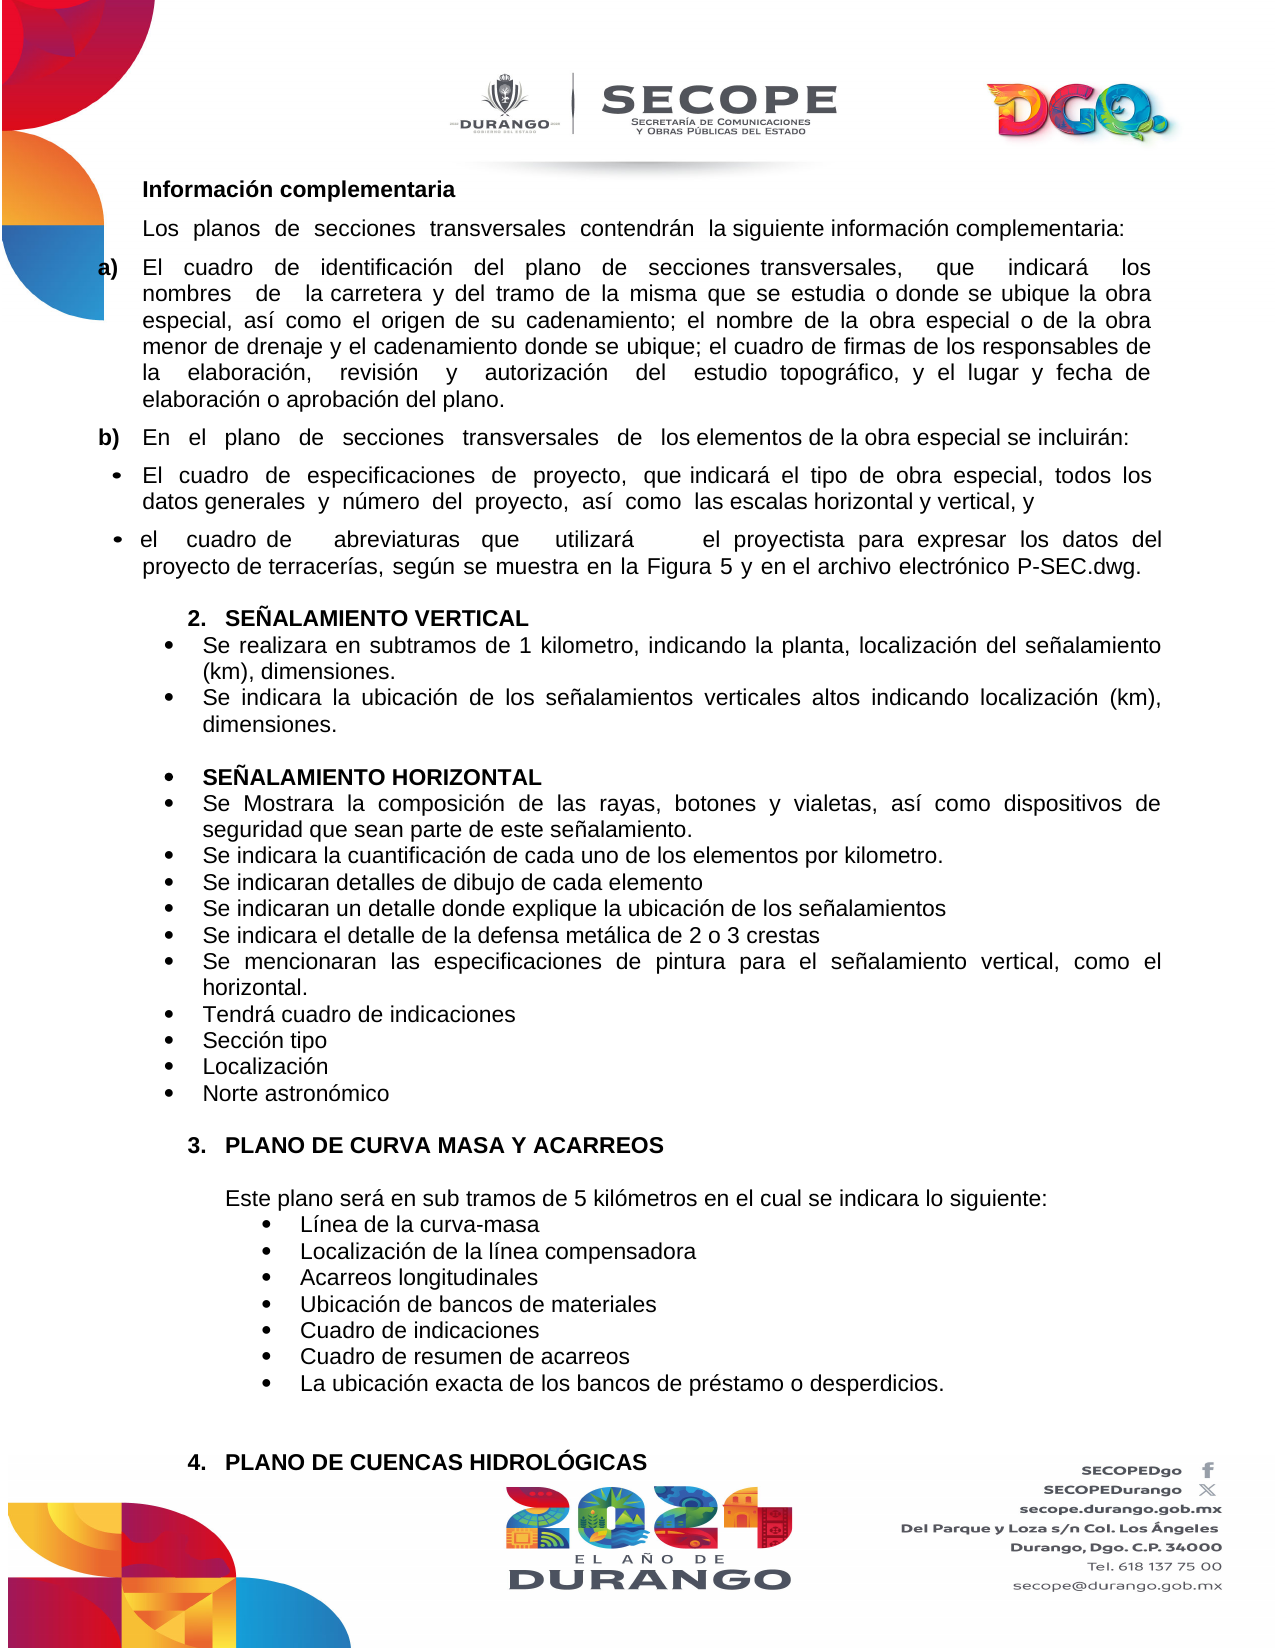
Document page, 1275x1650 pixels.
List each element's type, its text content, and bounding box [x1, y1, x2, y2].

list Norte astronómico [165, 1080, 1162, 1106]
list Se Mostrara la composición de las rayas, botones y vialetas, así como dispositivos de seguridad que sean parte de este señalamiento. [165, 790, 1162, 842]
list Localización [165, 1053, 1162, 1080]
list Tendrá cuadro de indicaciones [165, 1001, 1162, 1027]
list La ubicación exacta de los bancos de préstamo o desperdicios. [262, 1369, 1162, 1396]
list Se indicaran detalles de dibujo de cada elemento [165, 869, 1162, 895]
text Este plano será en sub tramos de 5 kilómetros en el cual se indicara lo siguiente: [225, 1185, 1162, 1211]
list PLANO DE CUENCAS HIDROLÓGICAS [187, 1449, 1162, 1475]
list SEÑALAMIENTO VERTICAL [187, 605, 1162, 632]
text • El cuadro de especificaciones de proyecto, que indicará el tipo de obra especial, todos los datos generales y número del proyecto, así como las escalas horizontal y vertical, y [111, 463, 1152, 514]
list Se indicara la cuantificación de cada uno de los elementos por kilometro. [165, 842, 1162, 869]
list Sección tipo [165, 1027, 1162, 1053]
list Acarreos longitudinales [262, 1264, 1162, 1291]
text Información complementaria [142, 176, 1164, 203]
list SEÑALAMIENTO HORIZONTAL [165, 763, 1162, 790]
list Se realizara en subtramos de 1 kilometro, indicando la planta, localización del señalamiento (km), dimensiones. [165, 632, 1162, 684]
list PLANO DE CURVA MASA Y ACARREOS [187, 1132, 1162, 1159]
text a) El cuadro de identificación del plano de secciones transversales, que indicará los nombres de la carretera y del tramo de la misma que se estudia o donde se ubique la obra especial, así como el origen de su cadenamiento; el nombre de la obra especial o de la obra menor de drenaje y el cadenamiento donde se ubique; el cuadro de firmas de los responsables de la elaboración, revisión y autorización del estudio topográfico, y el lugar y fecha de elaboración o aprobación del plano. [98, 254, 1152, 412]
list Se indicara la ubicación de los señalamientos verticales altos indicando localización (km), dimensiones. [165, 684, 1162, 737]
list Se indicara el detalle de la defensa metálica de 2 o 3 crestas [165, 922, 1162, 948]
list Ubicación de bancos de materiales [262, 1291, 1162, 1317]
list Se mencionaran las especificaciones de pintura para el señalamiento vertical, como el horizontal. [165, 948, 1162, 1001]
picture [2, 0, 1275, 323]
text b) En el plano de secciones transversales de los elementos de la obra especial se incluirán: [98, 424, 1152, 451]
list Se indicaran un detalle donde explique la ubicación de los señalamientos [165, 895, 1162, 922]
list Localización de la línea compensadora [262, 1238, 1162, 1264]
text • el cuadro de abreviaturas que utilizará el proyectista para expresar los datos del proyecto de terracerías, según se muestra en la Figura 5 y en el archivo electrónico P-SEC.dwg. [112, 526, 1162, 579]
list Cuadro de resumen de acarreos [262, 1343, 1162, 1369]
text Los planos de secciones transversales contendrán la siguiente información complementaria: [142, 215, 1152, 241]
picture [8, 1455, 1275, 1648]
list Cuadro de indicaciones [262, 1317, 1162, 1343]
list Línea de la curva-masa [262, 1211, 1162, 1238]
